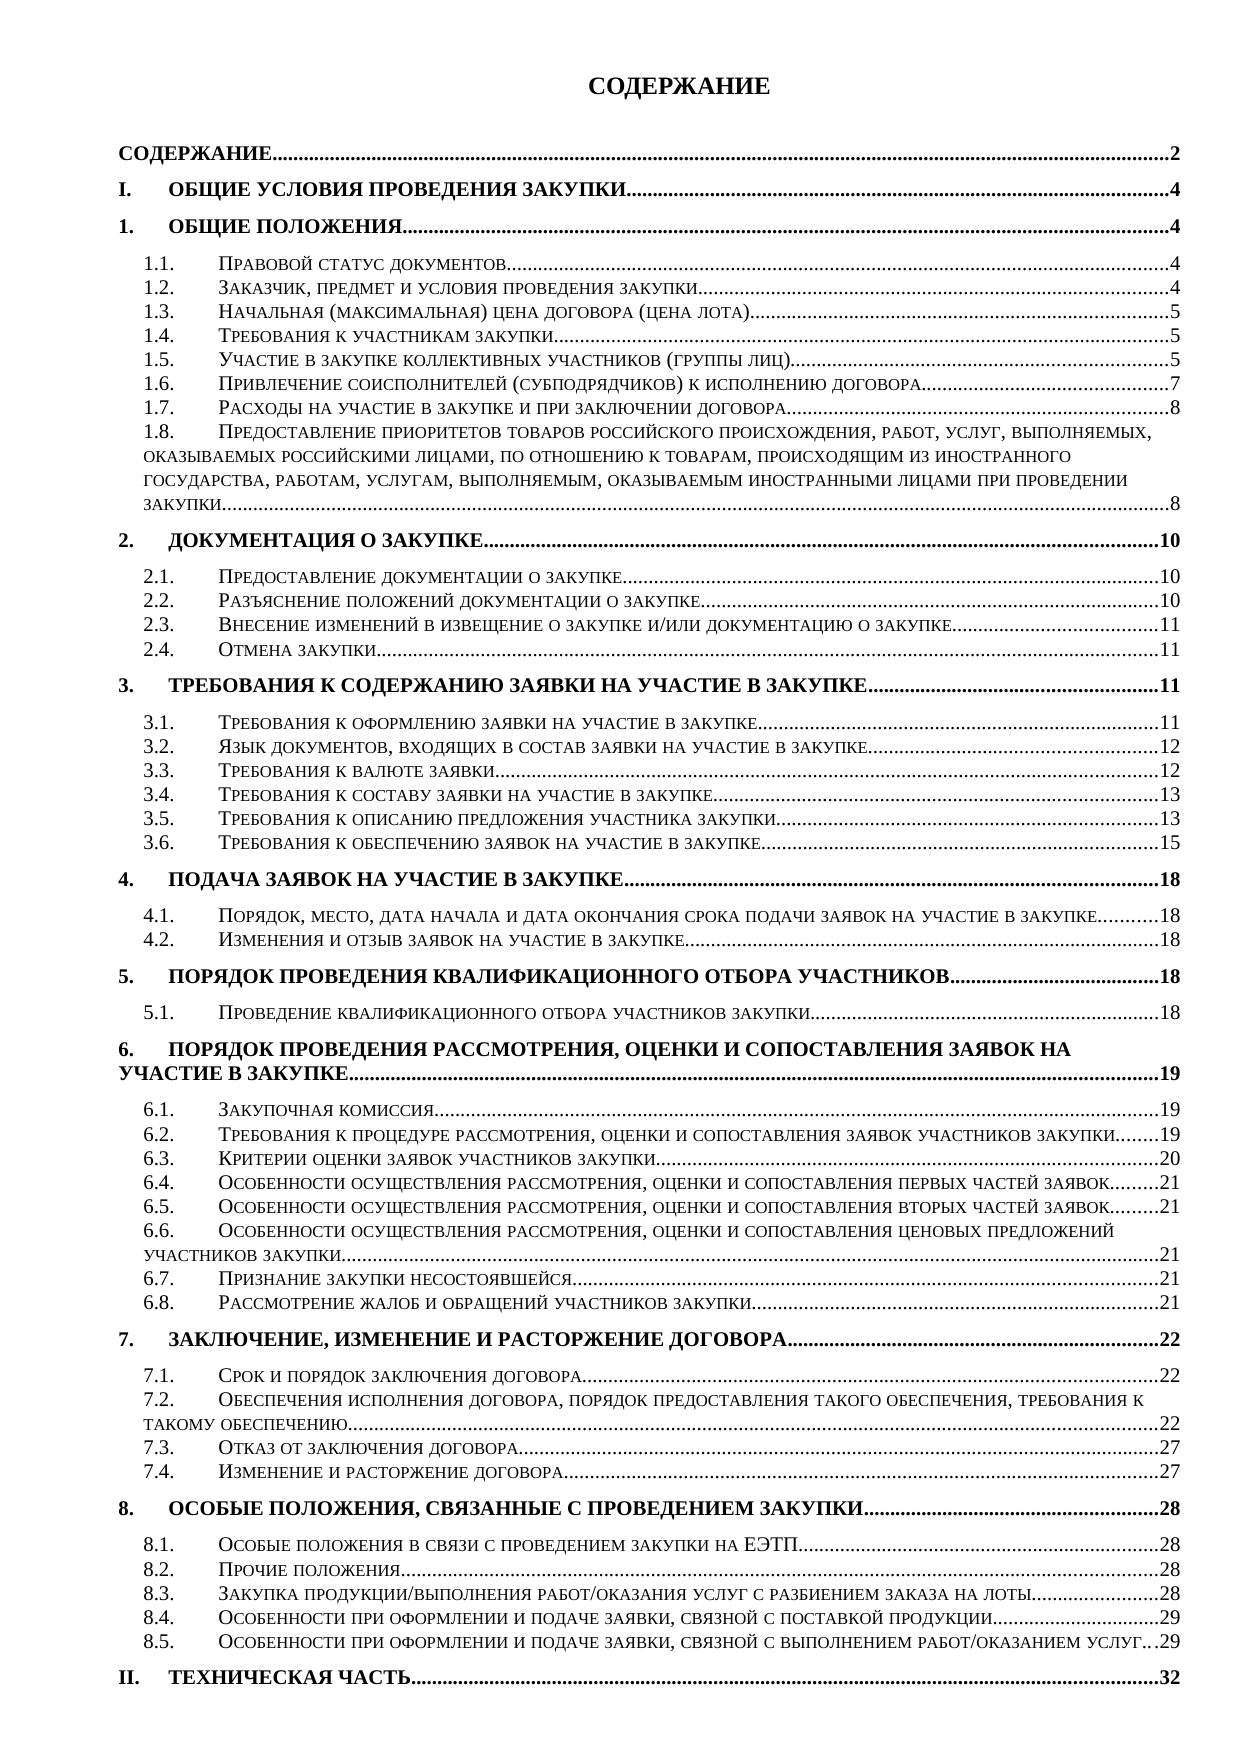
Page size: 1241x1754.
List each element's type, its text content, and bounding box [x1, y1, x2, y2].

text 3.6. Требования к обеспечению заявок на участие в закупке 15 [143, 830, 1181, 854]
text 8.5. Особенности при оформлении и подаче заявки, связной с выполнением работ/оказанием услуг. 29 [143, 1629, 1181, 1653]
text 3.2. Язык документов, входящих в состав заявки на участие в закупке 12 [143, 734, 1181, 758]
text 1.4. Требования к участникам закупки 5 [143, 323, 1181, 347]
text 2. ДОКУМЕНТАЦИЯ О ЗАКУПКЕ 10 [118, 528, 1181, 552]
text 8.2. Прочие положения 28 [143, 1556, 1181, 1581]
text 4. ПОДАЧА ЗАЯВОК НА УЧАСТИЕ В ЗАКУПКЕ 18 [118, 866, 1181, 891]
text 1.2. Заказчик, предмет и условия проведения закупки. 4 [143, 274, 1181, 299]
text 3.1. Требования к оформлению заявки на участие в закупке 11 [143, 709, 1181, 734]
text 2.3. Внесение изменений в извещение о закупке и/или документацию о закупке 11 [143, 612, 1181, 636]
text 3. ТРЕБОВАНИЯ К СОДЕРЖАНИЮ ЗАЯВКИ НА УЧАСТИЕ В ЗАКУПКЕ 11 [118, 673, 1181, 697]
text 6.1. Закупочная комиссия 19 [143, 1097, 1181, 1121]
text I. ОБЩИЕ УСЛОВИЯ ПРОВЕДЕНИЯ закупки 4 [118, 177, 1181, 201]
text 7.1. Срок и порядок заключения договора 22 [143, 1363, 1181, 1387]
text 5. ПОРЯДОК ПРОВЕДЕНИЯ КВАЛИФИКАЦИОННОГО ОТБОРА УЧАСТНИКОВ 18 [118, 964, 1181, 988]
text II. ТЕХНИЧЕСКАЯ ЧАСТЬ 32 [118, 1665, 1181, 1689]
text 8.3. Закупка продукции/выполнения работ/оказания услуг с разбиением заказа на лоты 28 [143, 1581, 1181, 1604]
text 2.4. Отмена закупки 11 [143, 636, 1181, 661]
text 6. ПОРЯДОК ПРОВЕДЕНИЯ РАССМОТРЕНИЯ, ОЦЕНКИ И СОПОСТАВЛЕНИЯ ЗАЯВОК НА УЧАСТИЕ В ЗАКУПКЕ 19 [118, 1037, 1181, 1085]
text 6.3. Критерии оценки заявок участников закупки 20 [143, 1146, 1181, 1169]
text СОДЕРЖАНИЕ 2 [118, 141, 1181, 165]
text 1.3. Начальная (максимальная) цена договора (цена лота) 5 [143, 299, 1181, 323]
text 4.2. Изменения и отзыв заявок на участие в закупке 18 [143, 927, 1181, 951]
text 3.3. Требования к валюте заявки 12 [143, 758, 1181, 782]
text 1.1. Правовой статус документов 4 [143, 251, 1181, 274]
text 1.5. Участие в закупке коллективных участников (группы лиц) 5 [143, 347, 1181, 371]
text 6.4. Особенности осуществления рассмотрения, оценки и сопоставления первых частей заявок 21 [143, 1169, 1181, 1194]
text 5.1. Проведение квалификационного отбора участников закупки 18 [143, 1000, 1181, 1024]
text 8.1. Особые положения в связи с проведением закупки на ЕЭТП 28 [143, 1532, 1181, 1556]
text 6.6. Особенности осуществления рассмотрения, оценки и сопоставления ценовых предложений участников закупки 21 [143, 1218, 1181, 1266]
text 8. ОСОБЫЕ ПОЛОЖЕНИЯ, СВЯЗАННЫЕ С ПРОВЕДЕНИЕМ ЗАКУПКИ 28 [118, 1496, 1181, 1520]
text 1.7. Расходы на участие в закупке и при заключении договора 8 [143, 395, 1181, 419]
text 7. ЗАКЛЮЧЕНИЕ, ИЗМЕНЕНИЕ И РАСТОРЖЕНИЕ ДОГОВОРА 22 [118, 1326, 1181, 1351]
text 8.4. Особенности при оформлении и подаче заявки, связной с поставкой продукции 29 [143, 1604, 1181, 1629]
text 1. ОБЩИЕ ПОЛОЖЕНИЯ 4 [118, 214, 1181, 238]
text 2.2. Разъяснение положений документации о закупке 10 [143, 588, 1181, 612]
text 7.2. Обеспечения исполнения договора, порядок предоставления такого обеспечения, требования к такому обеспечению 22 [143, 1387, 1181, 1435]
text 1.6. Привлечение соисполнителей (субподрядчиков) к исполнению договора 7 [143, 371, 1181, 395]
text 3.4. Требования к составу заявки на участие в закупке 13 [143, 782, 1181, 806]
text 3.5. Требования к описанию предложения участника закупки 13 [143, 806, 1181, 830]
text 4.1. Порядок, место, дата начала и дата окончания срока подачи заявок на участие в закупке 18 [143, 903, 1181, 927]
text 1.8. Предоставление приоритетов товаров российского происхождения, работ, услуг, выполняемых, оказываемых российскими лицами, по отношению к товарам, происходящим из иностранного государства, работам, услугам, выполняемым, оказываемым иностранными лицами при проведении закупки 8 [143, 419, 1181, 515]
text 6.5. Особенности осуществления рассмотрения, оценки и сопоставления вторых частей заявок 21 [143, 1194, 1181, 1218]
subtitle СОДЕРЖАНИЕ [177, 71, 1181, 99]
text 6.2. Требования к процедуре рассмотрения, оценки и сопоставления заявок участников закупки 19 [143, 1121, 1181, 1146]
text 6.8. Рассмотрение жалоб и обращений участников закупки 21 [143, 1290, 1181, 1314]
text 7.4. Изменение и расторжение договора 27 [143, 1459, 1181, 1483]
text 2.1. Предоставление документации о закупке 10 [143, 564, 1181, 588]
text 6.7. Признание закупки несостоявшейся 21 [143, 1266, 1181, 1290]
text 7.3. Отказ от заключения договора 27 [143, 1435, 1181, 1459]
